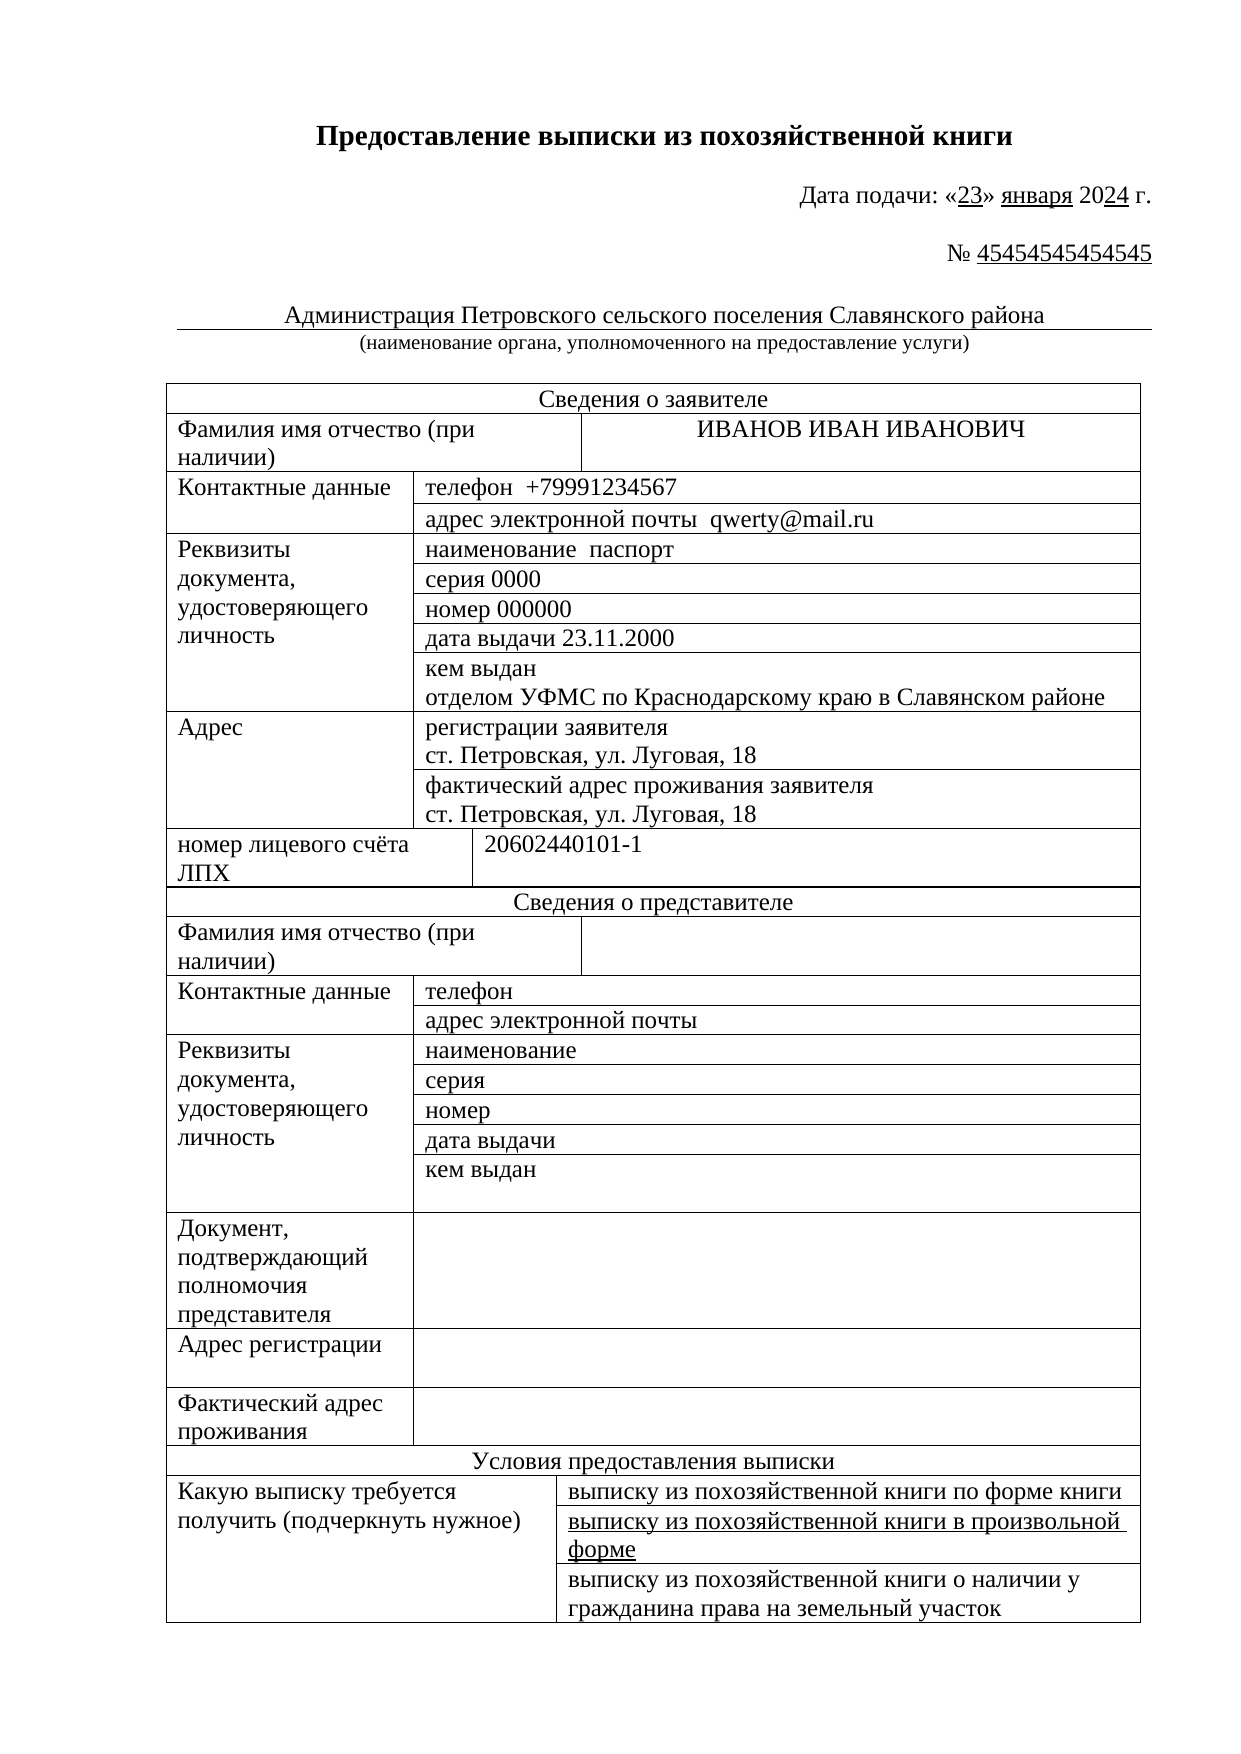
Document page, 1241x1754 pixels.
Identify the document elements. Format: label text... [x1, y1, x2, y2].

table_cell адрес электронной почты [414, 1006, 1140, 1034]
table_cell Фамилия имя отчество (при наличии) [167, 414, 581, 471]
table_cell выписку из похозяйственной книги по форме книги [557, 1476, 1140, 1505]
text Дата подачи: «23» января 2024 г. [177, 180, 1152, 209]
table_cell ИВАНОВ ИВАН ИВАНОВИЧ [582, 414, 1140, 471]
table_cell [414, 1213, 1140, 1328]
table_cell выписку из похозяйственной книги о наличии у гражданина права на земельный участок [557, 1564, 1140, 1622]
table_cell телефон [414, 976, 1140, 1004]
table_cell дата выдачи [414, 1125, 1140, 1153]
table_cell телефон +79991234567 [414, 472, 1140, 503]
table_cell [414, 1388, 1140, 1445]
table_cell Условия предоставления выписки [167, 1446, 1140, 1475]
table_cell номер [414, 1095, 1140, 1124]
text № 45454545454545 [177, 238, 1152, 267]
table_cell кем выдан отделом УФМС по Краснодарскому краю в Славянском районе [414, 653, 1140, 711]
table_cell Какую выписку требуется получить (подчеркнуть нужное) [167, 1476, 556, 1622]
table_cell регистрации заявителя ст. Петровская, ул. Луговая, 18 [414, 712, 1140, 769]
table_cell Сведения о представителе [167, 888, 1140, 916]
table_cell Фамилия имя отчество (при наличии) [167, 917, 581, 975]
table_cell [414, 1329, 1140, 1387]
text Предоставление выписки из похозяйственной книги [177, 118, 1152, 152]
table_cell Контактные данные [167, 976, 413, 1034]
table_cell наименование [414, 1035, 1140, 1064]
table_cell Контактные данные [167, 472, 413, 533]
table_cell номер 000000 [414, 594, 1140, 622]
table_header Администрация Петровского сельского поселения Славянского района [177, 300, 1152, 329]
table_cell дата выдачи 23.11.2000 [414, 624, 1140, 652]
table_cell [582, 917, 1140, 975]
table_cell Фактический адрес проживания [167, 1388, 413, 1445]
table_cell Адрес [167, 712, 413, 828]
table_cell 20602440101-1 [473, 829, 1140, 886]
table_cell Документ, подтверждающий полномочия представителя [167, 1213, 413, 1328]
table_cell номер лицевого счёта ЛПХ [167, 829, 472, 886]
table_cell (наименование органа, уполномоченного на предоставление услуги) [177, 330, 1152, 354]
table_cell серия 0000 [414, 564, 1140, 593]
table_cell выписку из похозяйственной книги в произвольной форме [557, 1506, 1140, 1563]
table_cell наименование паспорт [414, 534, 1140, 563]
table_cell кем выдан [414, 1155, 1140, 1212]
table_cell Реквизиты документа, удостоверяющего личность [167, 1035, 413, 1212]
table_cell Реквизиты документа, удостоверяющего личность [167, 534, 413, 711]
table_cell серия [414, 1065, 1140, 1094]
table_cell Адрес регистрации [167, 1329, 413, 1387]
table_cell адрес электронной почты qwerty@mail.ru [414, 504, 1140, 533]
table_cell фактический адрес проживания заявителя ст. Петровская, ул. Луговая, 18 [414, 770, 1140, 828]
table_header Сведения о заявителе [167, 384, 1140, 413]
